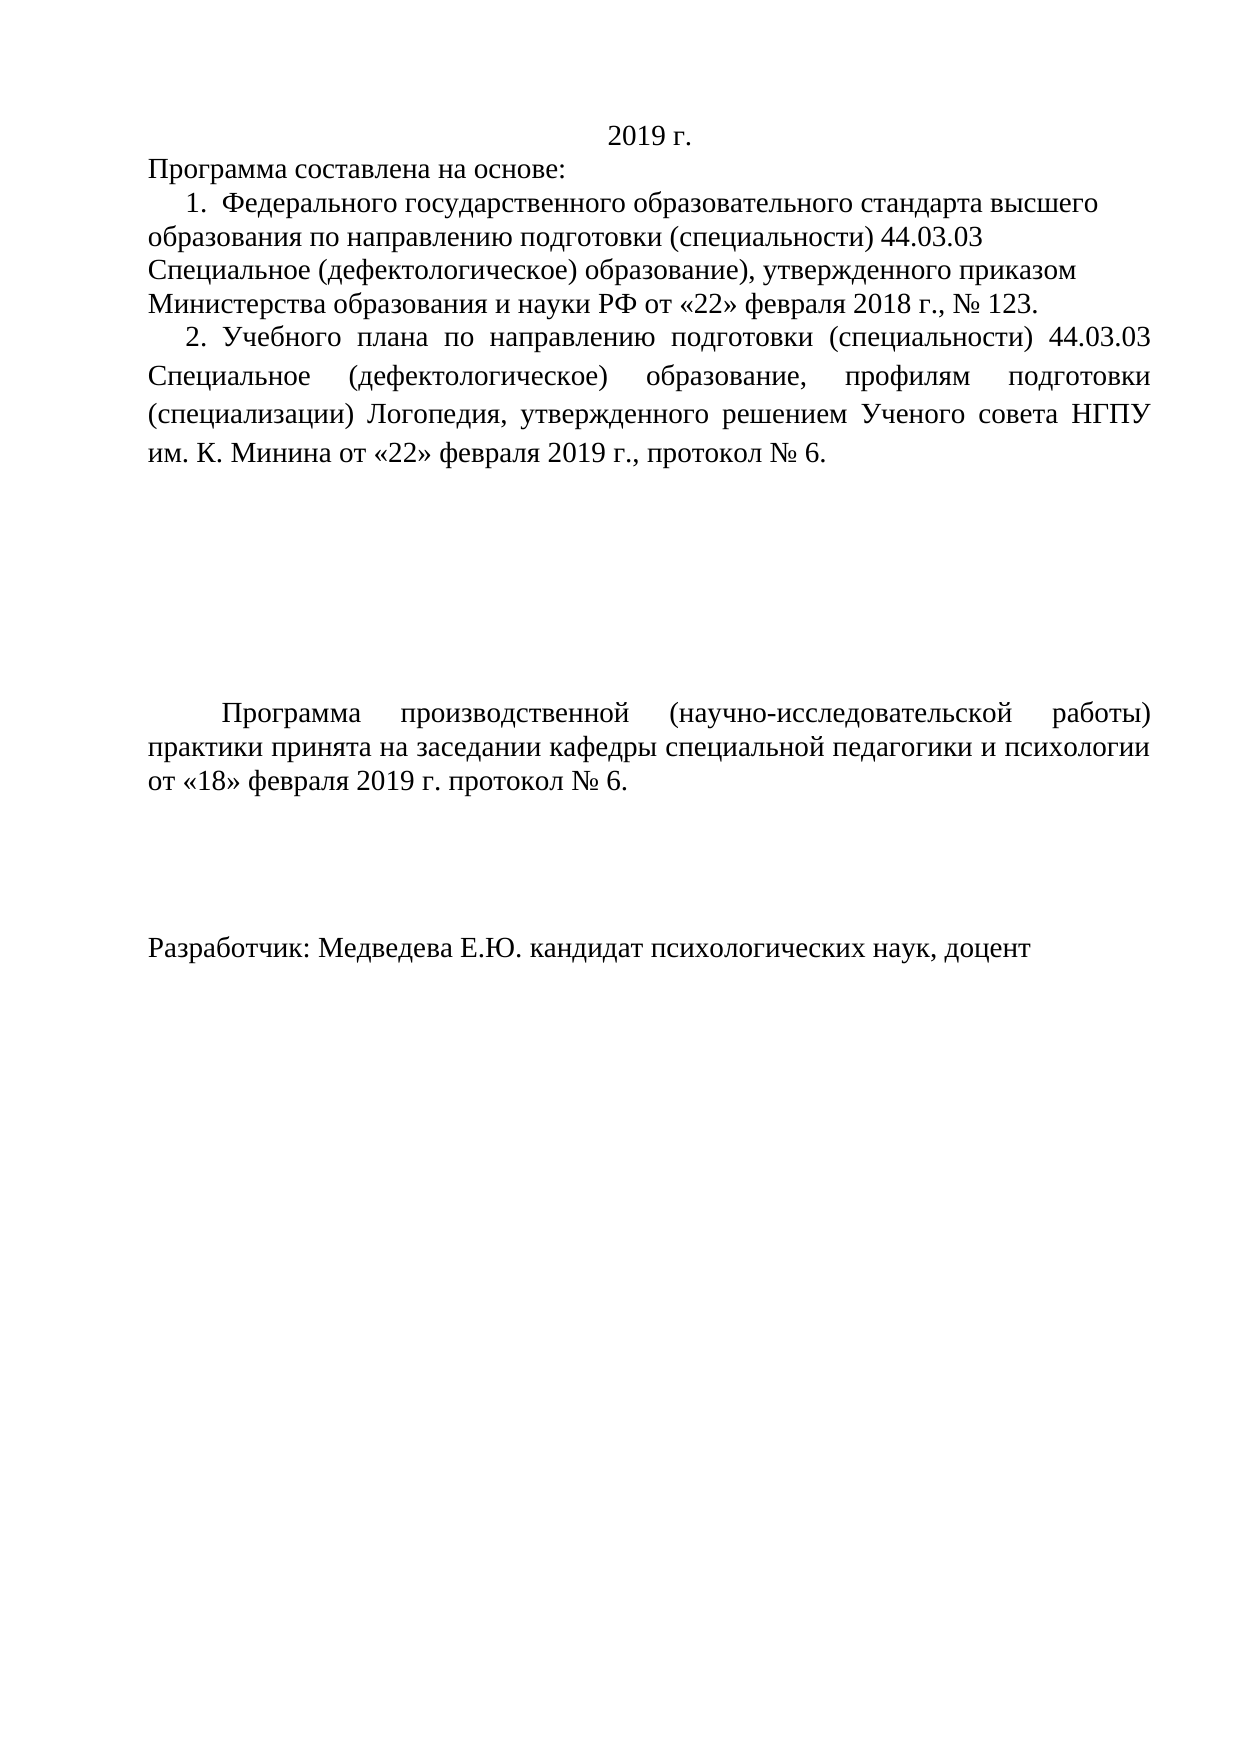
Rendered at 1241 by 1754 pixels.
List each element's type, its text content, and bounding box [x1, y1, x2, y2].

text Программа составлена на основе: [148, 152, 1152, 185]
list Учебного плана по направлению подготовки (специальности) 44.03.03 Специальное (дефектологическое) образование, профилям подготовки (специализации) Логопедия, утвержденного решением Ученого совета НГПУ им. К. Минина от «22» февраля 2019 г., протокол № 6. [148, 319, 1152, 468]
text 2019 г. [148, 118, 1152, 152]
text Программа производственной (научно-исследовательской работы) практики принята на заседании кафедры специальной педагогики и психологии от «18» февраля 2019 г. протокол № 6. [148, 696, 1152, 796]
text Разработчик: Медведева Е.Ю. кандидат психологических наук, доцент [148, 930, 1152, 964]
list Федерального государственного образовательного стандарта высшего образования по направлению подготовки (специальности) 44.03.03 Специальное (дефектологическое) образование), утвержденного приказом Министерства образования и науки РФ от «22» февраля 2018 г., № 123. [148, 185, 1152, 319]
